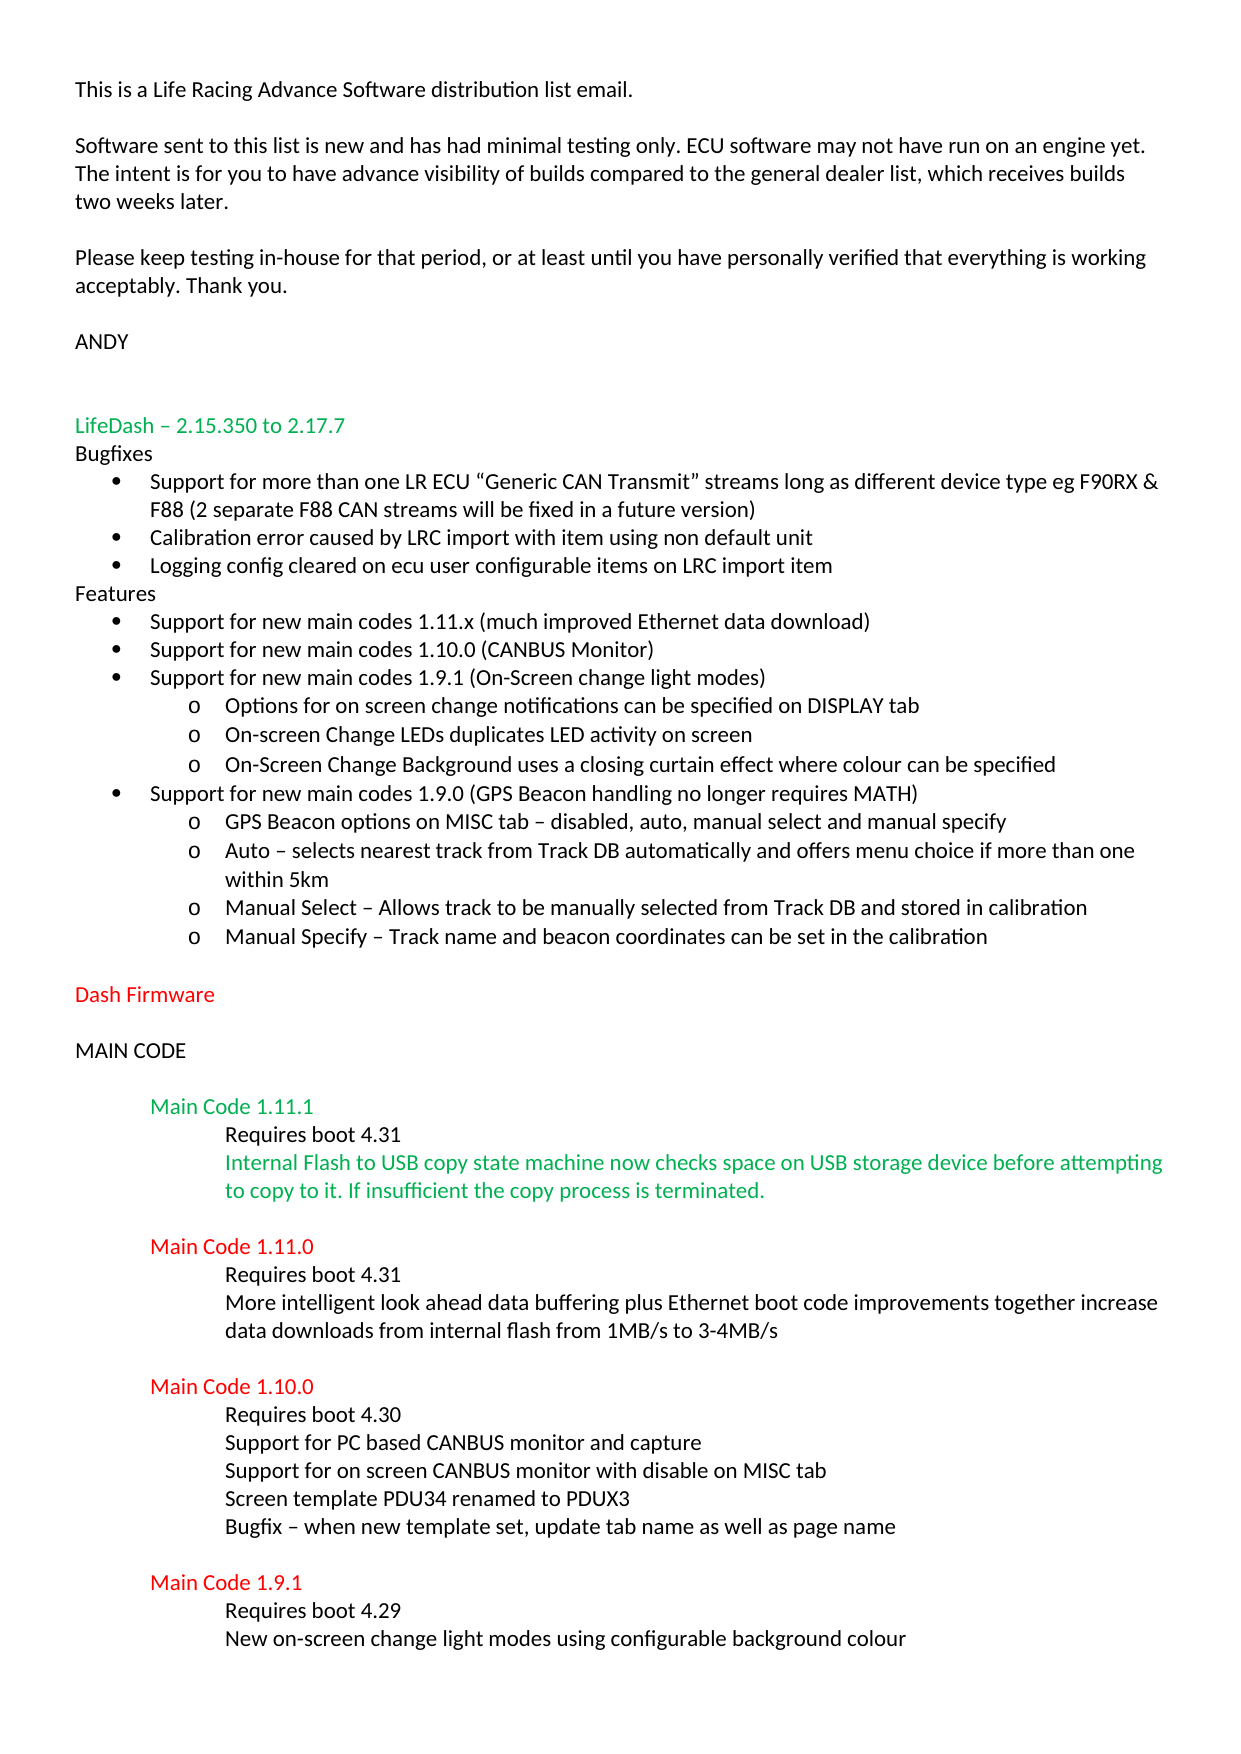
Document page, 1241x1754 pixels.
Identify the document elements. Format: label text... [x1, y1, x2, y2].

list Support for new main codes 1.9.0 (GPS Beacon handling no longer requires MATH) [112, 779, 1165, 807]
text Main Code 1.10.0 [150, 1372, 1165, 1400]
text ANDY [75, 327, 1165, 355]
list Calibration error caused by LRC import with item using non default unit [112, 523, 1165, 551]
text New on-screen change light modes using configurable background colour [225, 1624, 1165, 1652]
list Manual Select – Allows track to be manually selected from Track DB and stored in calibration [187, 893, 1165, 922]
text Requires boot 4.31 [225, 1120, 1165, 1148]
text Bugfix – when new template set, update tab name as well as page name [225, 1512, 1165, 1540]
text Requires boot 4.29 [225, 1596, 1165, 1624]
text Bugfixes [75, 439, 1165, 467]
text This is a Life Racing Advance Software distribution list email. [75, 75, 1165, 103]
text Requires boot 4.31 [225, 1260, 1165, 1288]
list Manual Specify – Track name and beacon coordinates can be set in the calibration [187, 922, 1165, 952]
text MAIN CODE [75, 1036, 1165, 1064]
text Internal Flash to USB copy state machine now checks space on USB storage device before attempting to copy to it. If insufficient the copy process is terminated. [225, 1148, 1165, 1204]
text Dash Firmware [75, 980, 1165, 1008]
list Options for on screen change notifications can be specified on DISPLAY tab [187, 691, 1165, 721]
list Logging config cleared on ecu user configurable items on LRC import item [112, 551, 1165, 579]
text Support for PC based CANBUS monitor and capture Support for on screen CANBUS monitor with disable on MISC tab [225, 1428, 1165, 1484]
text Main Code 1.11.0 [150, 1232, 1165, 1260]
list Support for more than one LR ECU “Generic CAN Transmit” streams long as different device type eg F90RX & F88 (2 separate F88 CAN streams will be fixed in a future version) [112, 467, 1165, 523]
text LifeDash – 2.15.350 to 2.17.7 [75, 411, 1165, 439]
text Requires boot 4.30 [225, 1400, 1165, 1428]
list Auto – selects nearest track from Track DB automatically and offers menu choice if more than one within 5km [187, 836, 1165, 893]
list On-screen Change LEDs duplicates LED activity on screen [187, 721, 1165, 750]
text Main Code 1.11.1 [150, 1092, 1165, 1120]
text Features [75, 579, 1165, 607]
list GPS Beacon options on MISC tab – disabled, auto, manual select and manual specify [187, 807, 1165, 836]
list Support for new main codes 1.9.1 (On-Screen change light modes) [112, 663, 1165, 691]
text More intelligent look ahead data buffering plus Ethernet boot code improvements together increase data downloads from internal flash from 1MB/s to 3-4MB/s [225, 1288, 1165, 1344]
text Screen template PDU34 renamed to PDUX3 [225, 1484, 1165, 1512]
list Support for new main codes 1.11.x (much improved Ethernet data download) [112, 607, 1165, 635]
text Main Code 1.9.1 [150, 1568, 1165, 1596]
list Support for new main codes 1.10.0 (CANBUS Monitor) [112, 635, 1165, 663]
list On-Screen Change Background uses a closing curtain effect where colour can be specified [187, 750, 1165, 779]
text Please keep testing in-house for that period, or at least until you have personally verified that everything is working acceptably. Thank you. [75, 243, 1165, 299]
text Software sent to this list is new and has had minimal testing only. ECU software may not have run on an engine yet. The intent is for you to have advance visibility of builds compared to the general dealer list, which receives builds two weeks later. [75, 131, 1165, 215]
